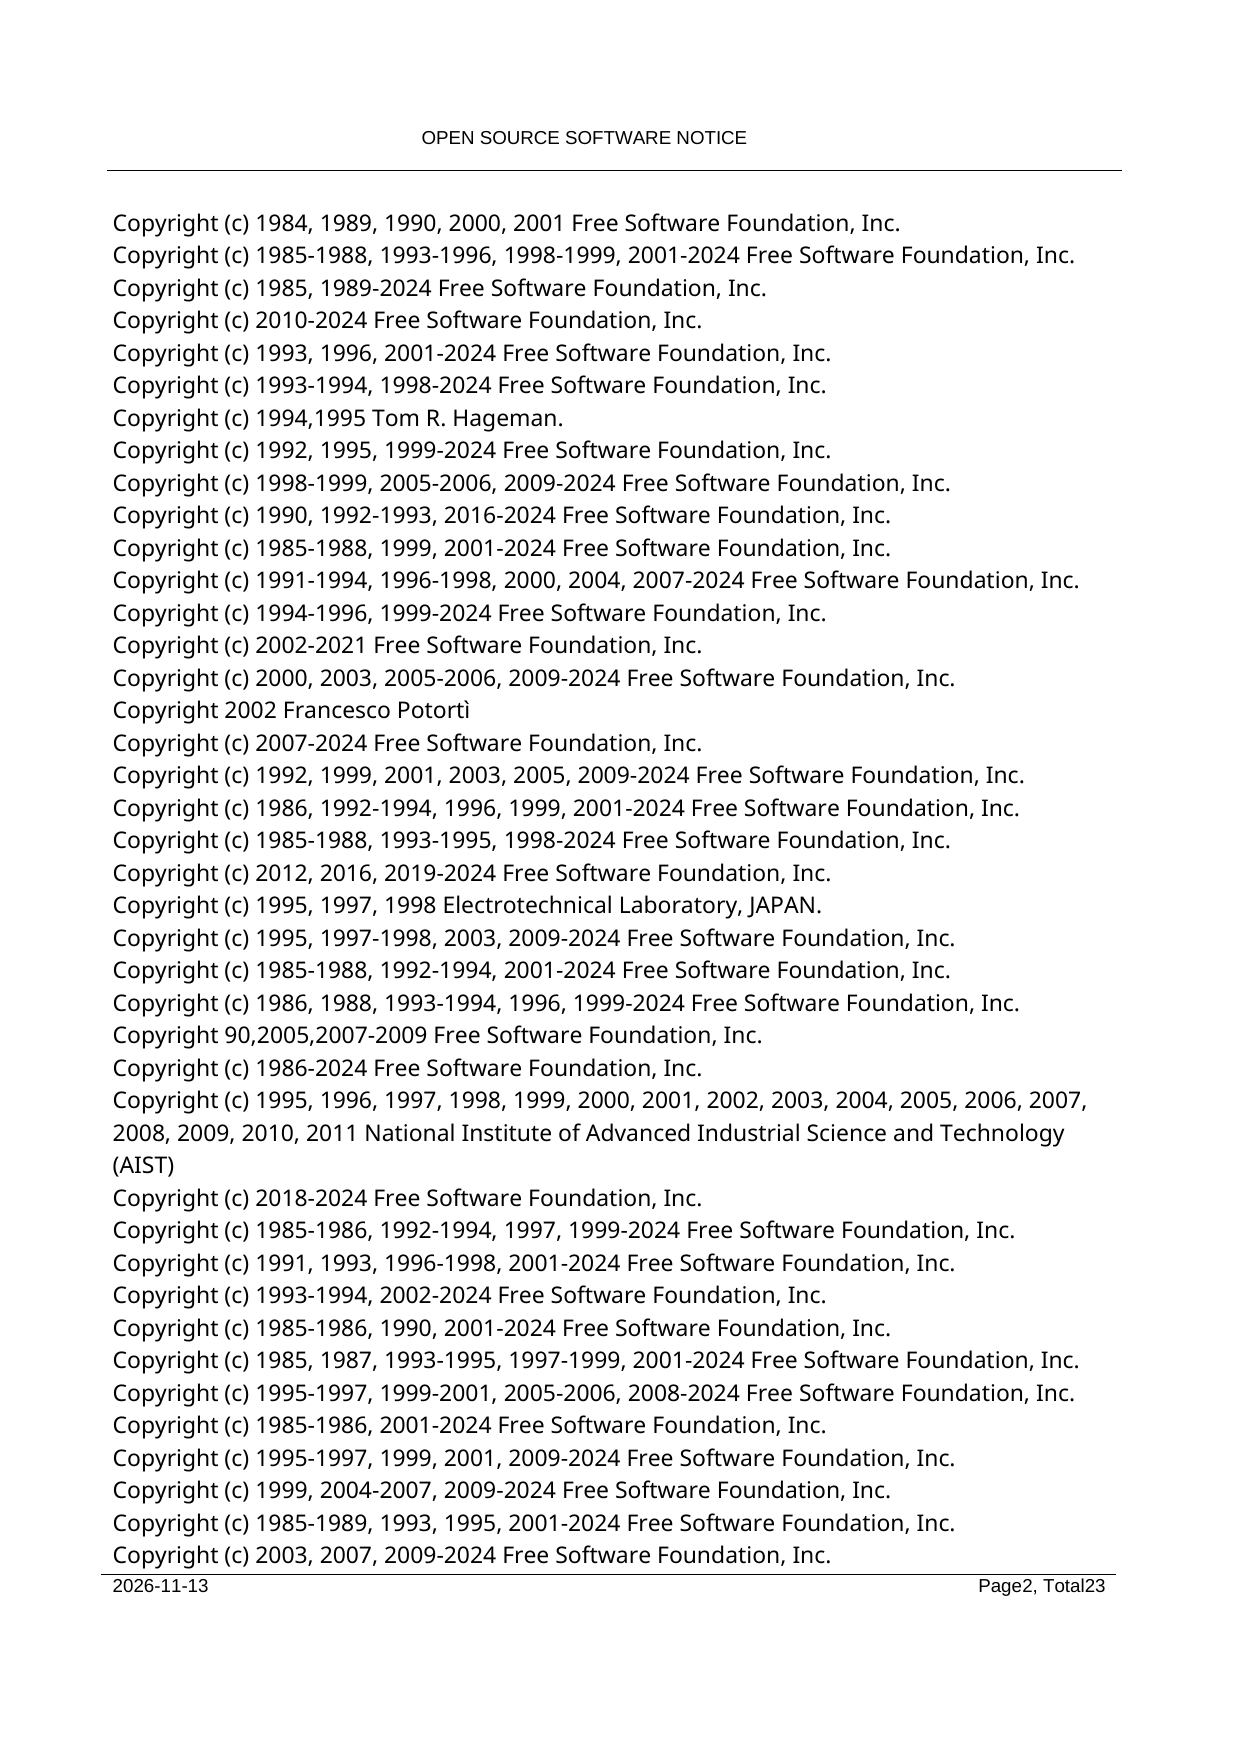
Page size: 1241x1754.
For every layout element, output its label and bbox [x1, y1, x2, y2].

text [112, 206, 1128, 1571]
